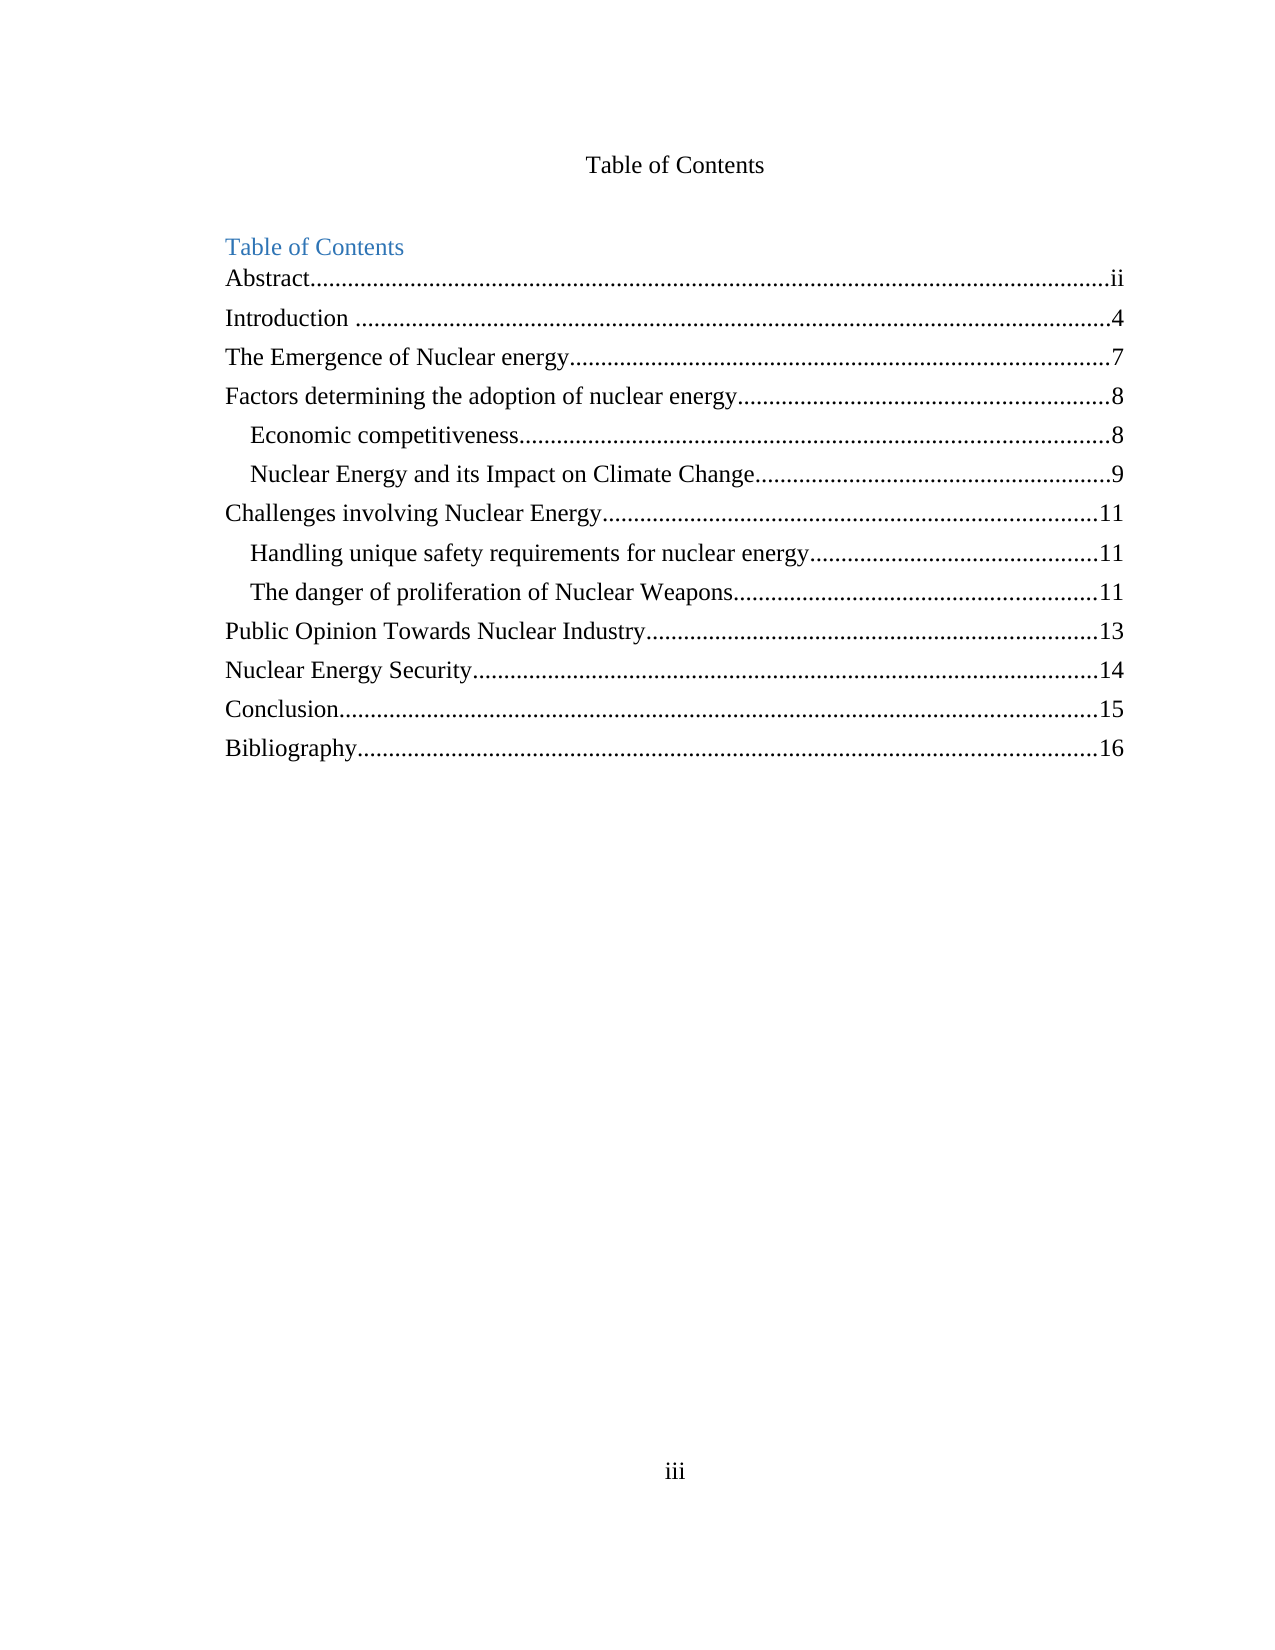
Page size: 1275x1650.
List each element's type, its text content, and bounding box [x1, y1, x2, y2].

text Table of Contents [225, 150, 1125, 179]
